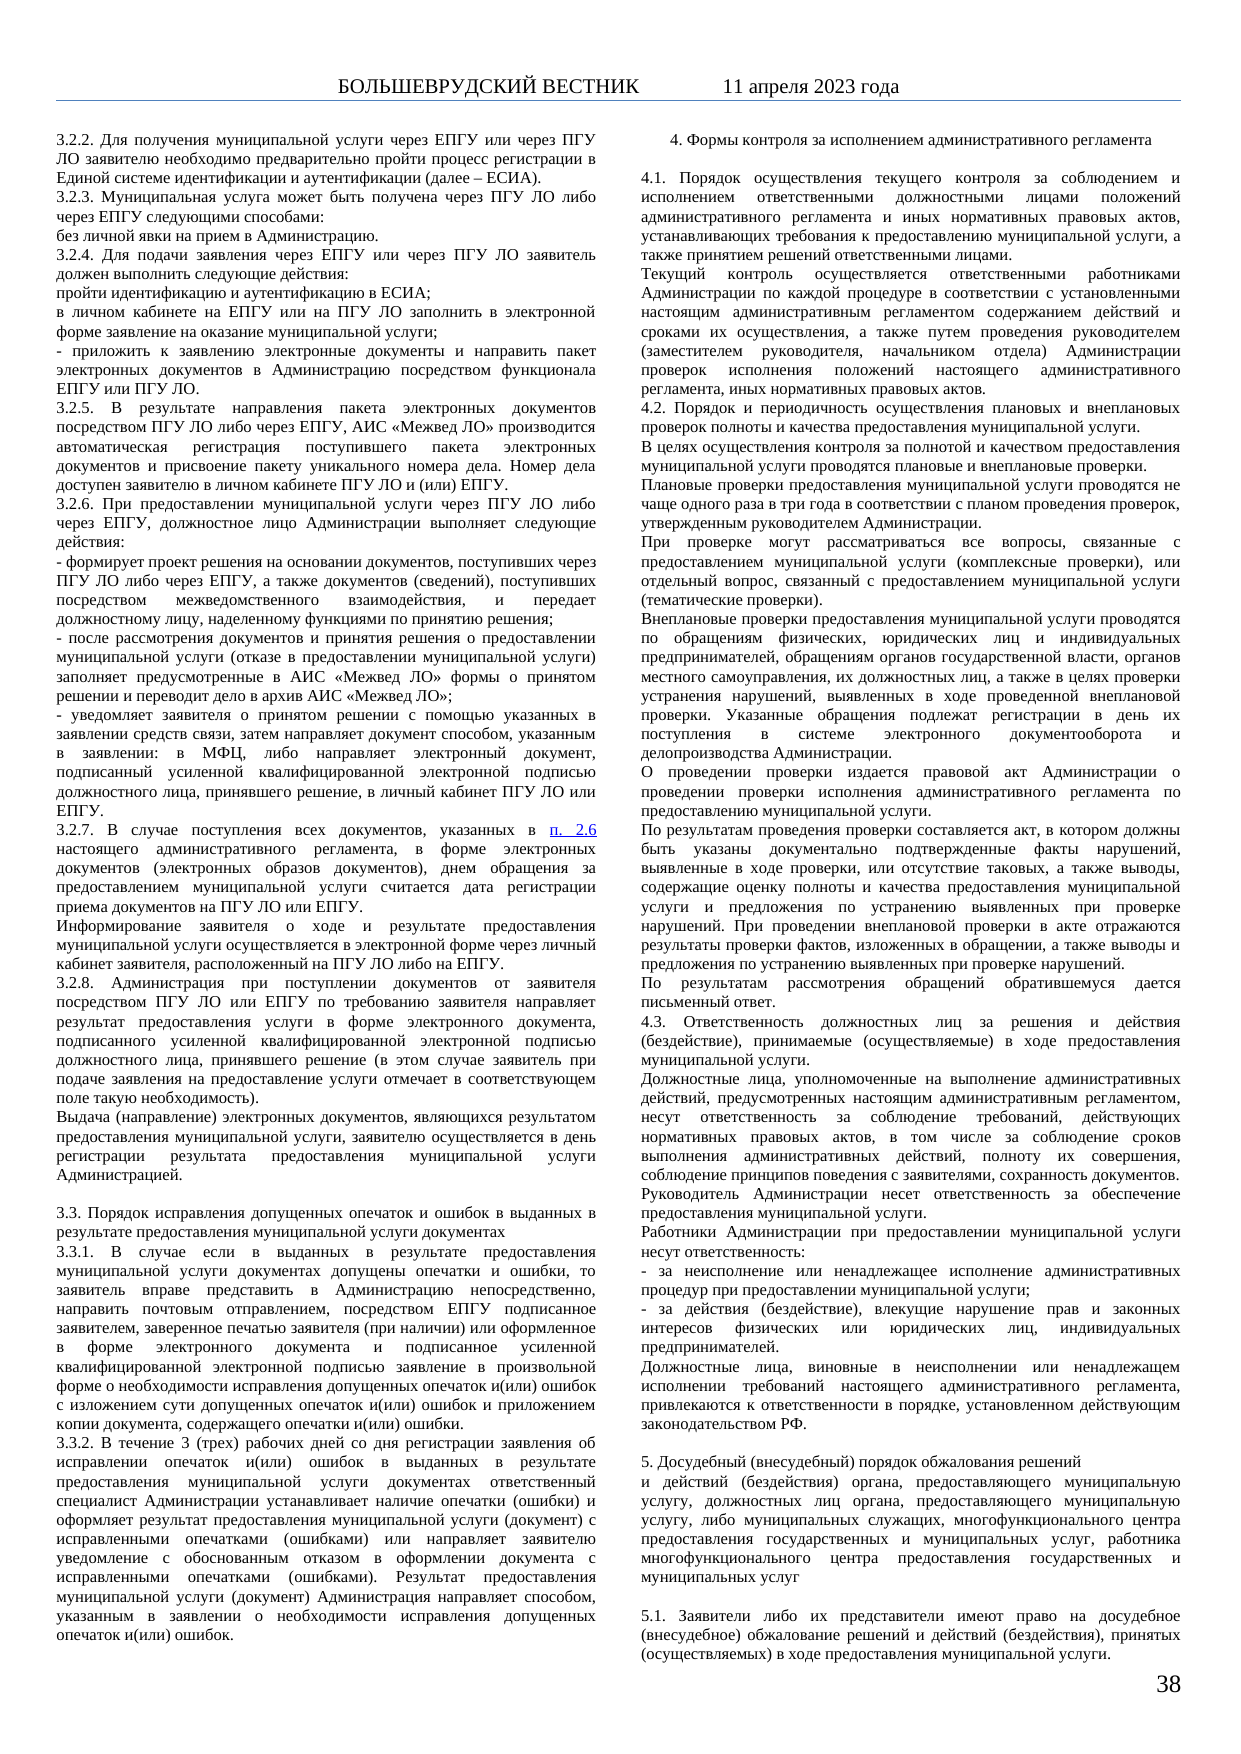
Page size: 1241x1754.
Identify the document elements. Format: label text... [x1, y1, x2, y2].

text В целях осуществления контроля за полнотой и качеством предоставления муниципальной услуги проводятся плановые и внеплановые проверки. [641, 436, 1181, 475]
text По результатам рассмотрения обращений обратившемуся дается письменный ответ. [641, 973, 1181, 1011]
text Внеплановые проверки предоставления муниципальной услуги проводятся по обращениям физических, юридических лиц и индивидуальных предпринимателей, обращениям органов государственной власти, органов местного самоуправления, их должностных лиц, а также в целях проверки устранения нарушений, выявленных в ходе проведенной внеплановой проверки. Указанные обращения подлежат регистрации в день их поступления в системе электронного документооборота и делопроизводства Администрации. [641, 609, 1181, 762]
text - приложить к заявлению электронные документы и направить пакет электронных документов в Администрацию посредством функционала ЕПГУ или ПГУ ЛО. [56, 341, 596, 398]
text Должностные лица, уполномоченные на выполнение административных действий, предусмотренных настоящим административным регламентом, несут ответственность за соблюдение требований, действующих нормативных правовых актов, в том числе за соблюдение сроков выполнения административных действий, полноту их совершения, соблюдение принципов поведения с заявителями, сохранность документов. [641, 1069, 1181, 1184]
text 5.1. Заявители либо их представители имеют право на досудебное (внесудебное) обжалование решений и действий (бездействия), принятых (осуществляемых) в ходе предоставления муниципальной услуги. [641, 1606, 1181, 1663]
text 3.3.2. В течение 3 (трех) рабочих дней со дня регистрации заявления об исправлении опечаток и(или) ошибок в выданных в результате предоставления муниципальной услуги документах ответственный специалист Администрации устанавливает наличие опечатки (ошибки) и оформляет результат предоставления муниципальной услуги (документ) с исправленными опечатками (ошибками) или направляет заявителю уведомление с обоснованным отказом в оформлении документа с исправленными опечатками (ошибками). Результат предоставления муниципальной услуги (документ) Администрация направляет способом, указанным в заявлении о необходимости исправления допущенных опечаток и(или) ошибок. [56, 1433, 596, 1644]
text 3.2.8. Администрация при поступлении документов от заявителя посредством ПГУ ЛО или ЕПГУ по требованию заявителя направляет результат предоставления услуги в форме электронного документа, подписанного усиленной квалифицированной электронной подписью должностного лица, принявшего решение (в этом случае заявитель при подаче заявления на предоставление услуги отмечает в соответствующем поле такую необходимость). [56, 973, 596, 1107]
text 5. Досудебный (внесудебный) порядок обжалования решений [641, 1452, 1181, 1471]
text При проверке могут рассматриваться все вопросы, связанные с предоставлением муниципальной услуги (комплексные проверки), или отдельный вопрос, связанный с предоставлением муниципальной услуги (тематические проверки). [641, 532, 1181, 609]
text 3.2.3. Муниципальная услуга может быть получена через ПГУ ЛО либо через ЕПГУ следующими способами: [56, 187, 596, 226]
text без личной явки на прием в Администрацию. [56, 226, 596, 245]
text - уведомляет заявителя о принятом решении с помощью указанных в заявлении средств связи, затем направляет документ способом, указанным в заявлении: в МФЦ, либо направляет электронный документ, подписанный усиленной квалифицированной электронной подписью должностного лица, принявшего решение, в личный кабинет ПГУ ЛО или ЕПГУ. [56, 705, 596, 820]
text - за неисполнение или ненадлежащее исполнение административных процедур при предоставлении муниципальной услуги; [641, 1261, 1181, 1299]
text Должностные лица, виновные в неисполнении или ненадлежащем исполнении требований настоящего административного регламента, привлекаются к ответственности в порядке, установленном действующим законодательством РФ. [641, 1356, 1181, 1433]
text и действий (бездействия) органа, предоставляющего муниципальную услугу, должностных лиц органа, предоставляющего муниципальную услугу, либо муниципальных служащих, многофункционального центра предоставления государственных и муниципальных услуг, работника многофункционального центра предоставления государственных и муниципальных услуг [641, 1471, 1181, 1586]
text Выдача (направление) электронных документов, являющихся результатом предоставления муниципальной услуги, заявителю осуществляется в день регистрации результата предоставления муниципальной услуги Администрацией. [56, 1107, 596, 1184]
text 3.2.5. В результате направления пакета электронных документов посредством ПГУ ЛО либо через ЕПГУ, АИС «Межвед ЛО» производится автоматическая регистрация поступившего пакета электронных документов и присвоение пакету уникального номера дела. Номер дела доступен заявителю в личном кабинете ПГУ ЛО и (или) ЕПГУ. [56, 398, 596, 494]
text Текущий контроль осуществляется ответственными работниками Администрации по каждой процедуре в соответствии с установленными настоящим административным регламентом содержанием действий и сроками их осуществления, а также путем проведения руководителем (заместителем руководителя, начальником отдела) Администрации проверок исполнения положений настоящего административного регламента, иных нормативных правовых актов. [641, 264, 1181, 398]
text Работники Администрации при предоставлении муниципальной услуги несут ответственность: [641, 1222, 1181, 1261]
text - после рассмотрения документов и принятия решения о предоставлении муниципальной услуги (отказе в предоставлении муниципальной услуги) заполняет предусмотренные в АИС «Межвед ЛО» формы о принятом решении и переводит дело в архив АИС «Межвед ЛО»; [56, 628, 596, 705]
text 4.2. Порядок и периодичность осуществления плановых и внеплановых проверок полноты и качества предоставления муниципальной услуги. [641, 398, 1181, 436]
text 4. Формы контроля за исполнением административного регламента [641, 130, 1181, 149]
text 3.2.6. При предоставлении муниципальной услуги через ПГУ ЛО либо через ЕПГУ, должностное лицо Администрации выполняет следующие действия: [56, 494, 596, 551]
text 3.3.1. В случае если в выданных в результате предоставления муниципальной услуги документах допущены опечатки и ошибки, то заявитель вправе представить в Администрацию непосредственно, направить почтовым отправлением, посредством ЕПГУ подписанное заявителем, заверенное печатью заявителя (при наличии) или оформленное в форме электронного документа и подписанное усиленной квалифицированной электронной подписью заявление в произвольной форме о необходимости исправления допущенных опечаток и(или) ошибок с изложением сути допущенных опечаток и(или) ошибок и приложением копии документа, содержащего опечатки и(или) ошибки. [56, 1241, 596, 1433]
text 3.2.2. Для получения муниципальной услуги через ЕПГУ или через ПГУ ЛО заявителю необходимо предварительно пройти процесс регистрации в Единой системе идентификации и аутентификации (далее – ЕСИА). [56, 130, 596, 187]
text в личном кабинете на ЕПГУ или на ПГУ ЛО заполнить в электронной форме заявление на оказание муниципальной услуги; [56, 302, 596, 341]
text 4.3. Ответственность должностных лиц за решения и действия (бездействие), принимаемые (осуществляемые) в ходе предоставления муниципальной услуги. [641, 1011, 1181, 1069]
text Информирование заявителя о ходе и результате предоставления муниципальной услуги осуществляется в электронной форме через личный кабинет заявителя, расположенный на ПГУ ЛО либо на ЕПГУ. [56, 916, 596, 973]
text 3.2.7. В случае поступления всех документов, указанных в п. 2.6 настоящего административного регламента, в форме электронных документов (электронных образов документов), днем обращения за предоставлением муниципальной услуги считается дата регистрации приема документов на ПГУ ЛО или ЕПГУ. [56, 820, 596, 916]
text пройти идентификацию и аутентификацию в ЕСИА; [56, 283, 596, 302]
text Руководитель Администрации несет ответственность за обеспечение предоставления муниципальной услуги. [641, 1184, 1181, 1222]
text По результатам проведения проверки составляется акт, в котором должны быть указаны документально подтвержденные факты нарушений, выявленные в ходе проверки, или отсутствие таковых, а также выводы, содержащие оценку полноты и качества предоставления муниципальной услуги и предложения по устранению выявленных при проверке нарушений. При проведении внеплановой проверки в акте отражаются результаты проверки фактов, изложенных в обращении, а также выводы и предложения по устранению выявленных при проверке нарушений. [641, 820, 1181, 973]
text 3.3. Порядок исправления допущенных опечаток и ошибок в выданных в результате предоставления муниципальной услуги документах [56, 1203, 596, 1241]
text 4.1. Порядок осуществления текущего контроля за соблюдением и исполнением ответственными должностными лицами положений административного регламента и иных нормативных правовых актов, устанавливающих требования к предоставлению муниципальной услуги, а также принятием решений ответственными лицами. [641, 168, 1181, 264]
text Плановые проверки предоставления муниципальной услуги проводятся не чаще одного раза в три года в соответствии с планом проведения проверок, утвержденным руководителем Администрации. [641, 475, 1181, 532]
text - за действия (бездействие), влекущие нарушение прав и законных интересов физических или юридических лиц, индивидуальных предпринимателей. [641, 1299, 1181, 1356]
text - формирует проект решения на основании документов, поступивших через ПГУ ЛО либо через ЕПГУ, а также документов (сведений), поступивших посредством межведомственного взаимодействия, и передает должностному лицу, наделенному функциями по принятию решения; [56, 551, 596, 628]
text 3.2.4. Для подачи заявления через ЕПГУ или через ПГУ ЛО заявитель должен выполнить следующие действия: [56, 245, 596, 283]
text О проведении проверки издается правовой акт Администрации о проведении проверки исполнения административного регламента по предоставлению муниципальной услуги. [641, 762, 1181, 820]
